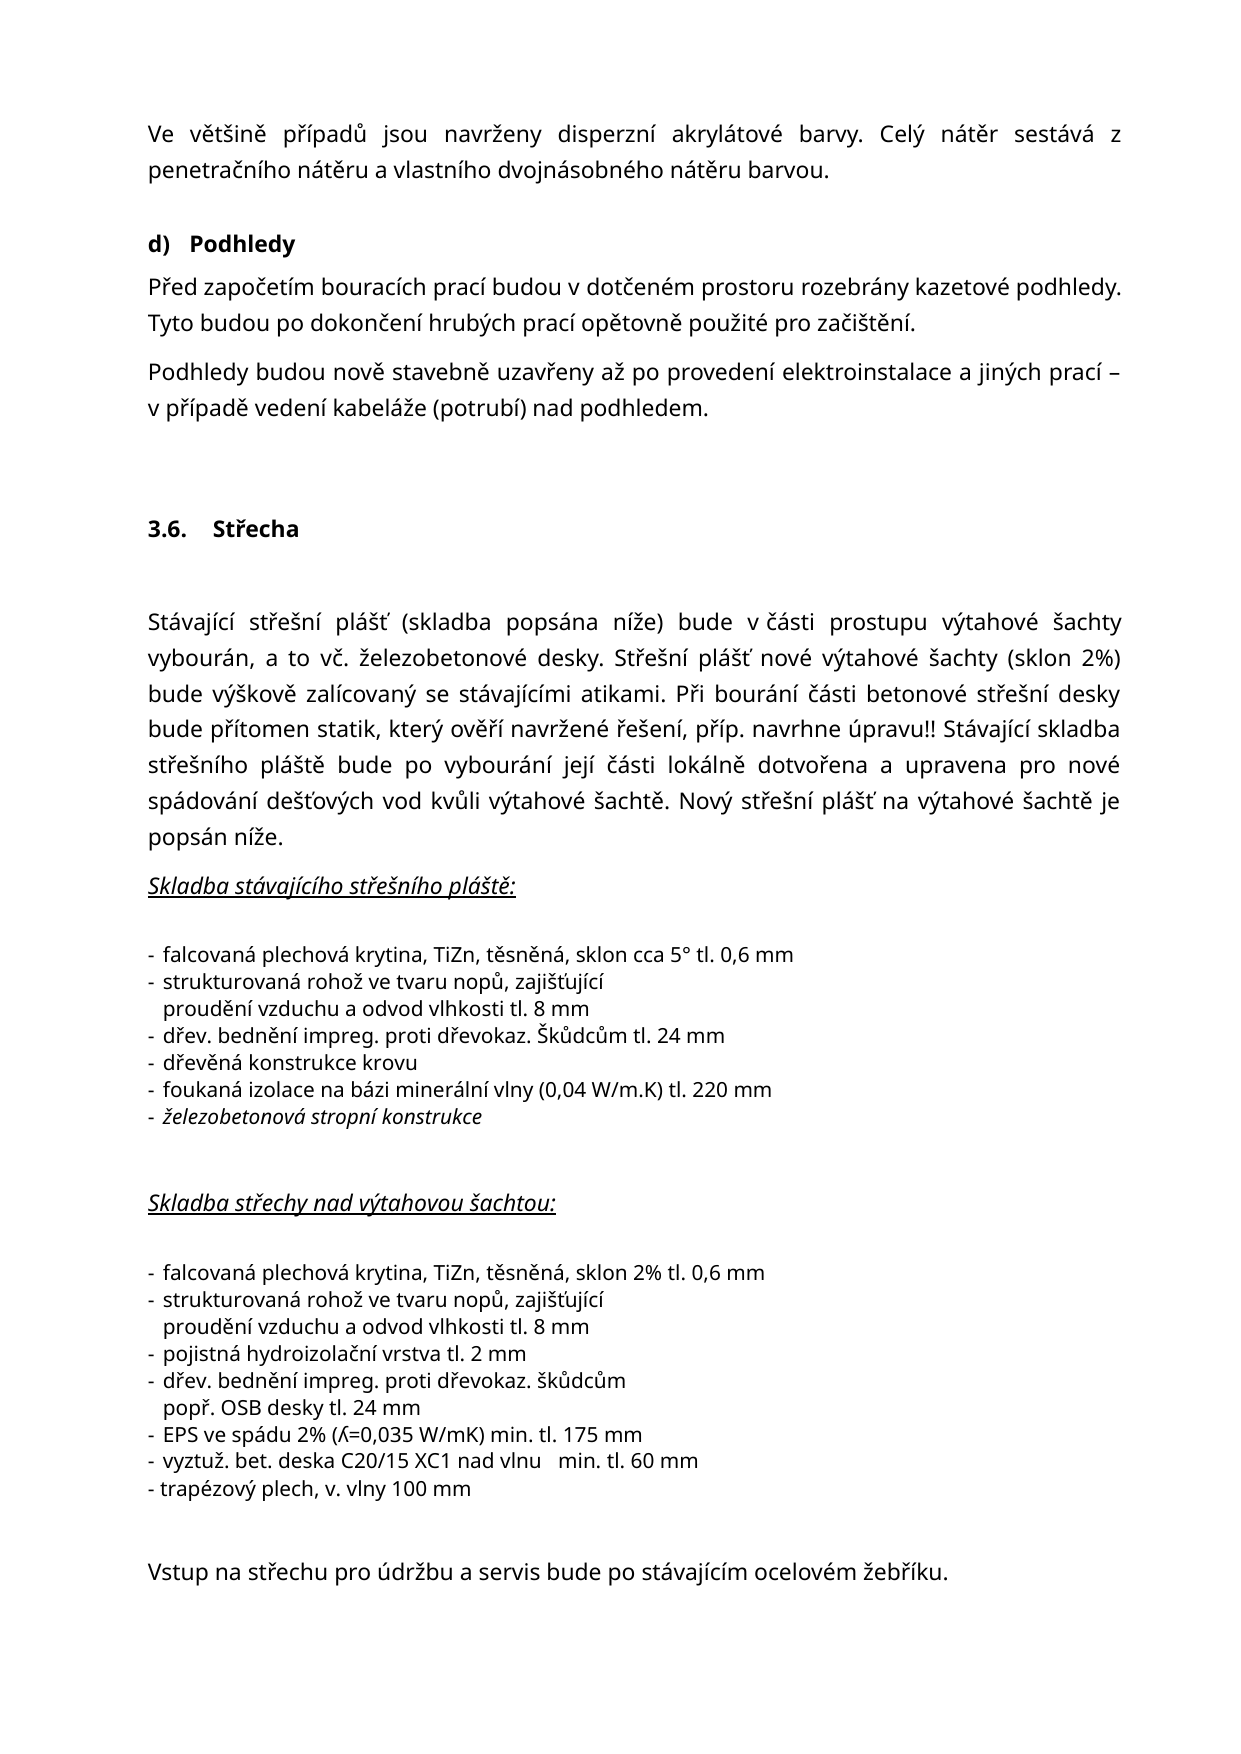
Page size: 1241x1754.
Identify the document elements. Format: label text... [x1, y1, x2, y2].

subtitle Střecha [148, 513, 1122, 545]
text Skladba stávajícího střešního pláště: [148, 870, 1122, 901]
text Ve většině případů jsou navrženy disperzní akrylátové barvy. Celý nátěr sestává z penetračního nátěru a vlastního dvojnásobného nátěru barvou. [148, 118, 1122, 185]
text - trapézový plech, v. vlny 100 mm [148, 1474, 1122, 1503]
text - foukaná izolace na bázi minerální vlny (0,04 W/m.K) tl. 220 mm [148, 1076, 1122, 1103]
text - EPS ve spádu 2% (ʎ=0,035 W/mK) min. tl. 175 mm [148, 1420, 1122, 1447]
subtitle Podhledy [148, 227, 1122, 259]
text - železobetonová stropní konstrukce [148, 1103, 1122, 1130]
text - dřev. bednění impreg. proti dřevokaz. Škůdcům tl. 24 mm [148, 1022, 1122, 1049]
text - falcovaná plechová krytina, TiZn, těsněná, sklon cca 5° tl. 0,6 mm [148, 941, 1122, 968]
text - falcovaná plechová krytina, TiZn, těsněná, sklon 2% tl. 0,6 mm [148, 1258, 1122, 1286]
text Podhledy budou nově stavebně uzavřeny až po provedení elektroinstalace a jiných prací – v případě vedení kabeláže (potrubí) nad podhledem. [148, 356, 1122, 423]
text - vyztuž. bet. deska C20/15 XC1 nad vlnu min. tl. 60 mm [148, 1447, 1122, 1474]
text - dřevěná konstrukce krovu [148, 1049, 1122, 1076]
text - pojistná hydroizolační vrstva tl. 2 mm [148, 1339, 1122, 1366]
text - dřev. bednění impreg. proti dřevokaz. škůdcům [148, 1366, 1122, 1393]
text proudění vzduchu a odvod vlhkosti tl. 8 mm [148, 1312, 1122, 1339]
text Stávající střešní plášť (skladba popsána níže) bude v části prostupu výtahové šachty vybourán, a to vč. železobetonové desky. Střešní plášť nové výtahové šachty (sklon 2%) bude výškově zalícovaný se stávajícími atikami. Při bourání části betonové střešní desky bude přítomen statik, který ověří navržené řešení, příp. navrhne úpravu!! Stávající skladba střešního pláště bude po vybourání její části lokálně dotvořena a upravena pro nové spádování dešťových vod kvůli výtahové šachtě. Nový střešní plášť na výtahové šachtě je popsán níže. [148, 606, 1122, 852]
text proudění vzduchu a odvod vlhkosti tl. 8 mm [148, 995, 1122, 1022]
text Před započetím bouracích prací budou v dotčeném prostoru rozebrány kazetové podhledy. Tyto budou po dokončení hrubých prací opětovně použité pro začištění. [148, 271, 1122, 338]
text popř. OSB desky tl. 24 mm [148, 1393, 1122, 1420]
text Skladba střechy nad výtahovou šachtou: [148, 1187, 1122, 1218]
text Vstup na střechu pro údržbu a servis bude po stávajícím ocelovém žebříku. [148, 1555, 1122, 1587]
text - strukturovaná rohož ve tvaru nopů, zajišťující [148, 1286, 1122, 1312]
text - strukturovaná rohož ve tvaru nopů, zajišťující [148, 968, 1122, 995]
